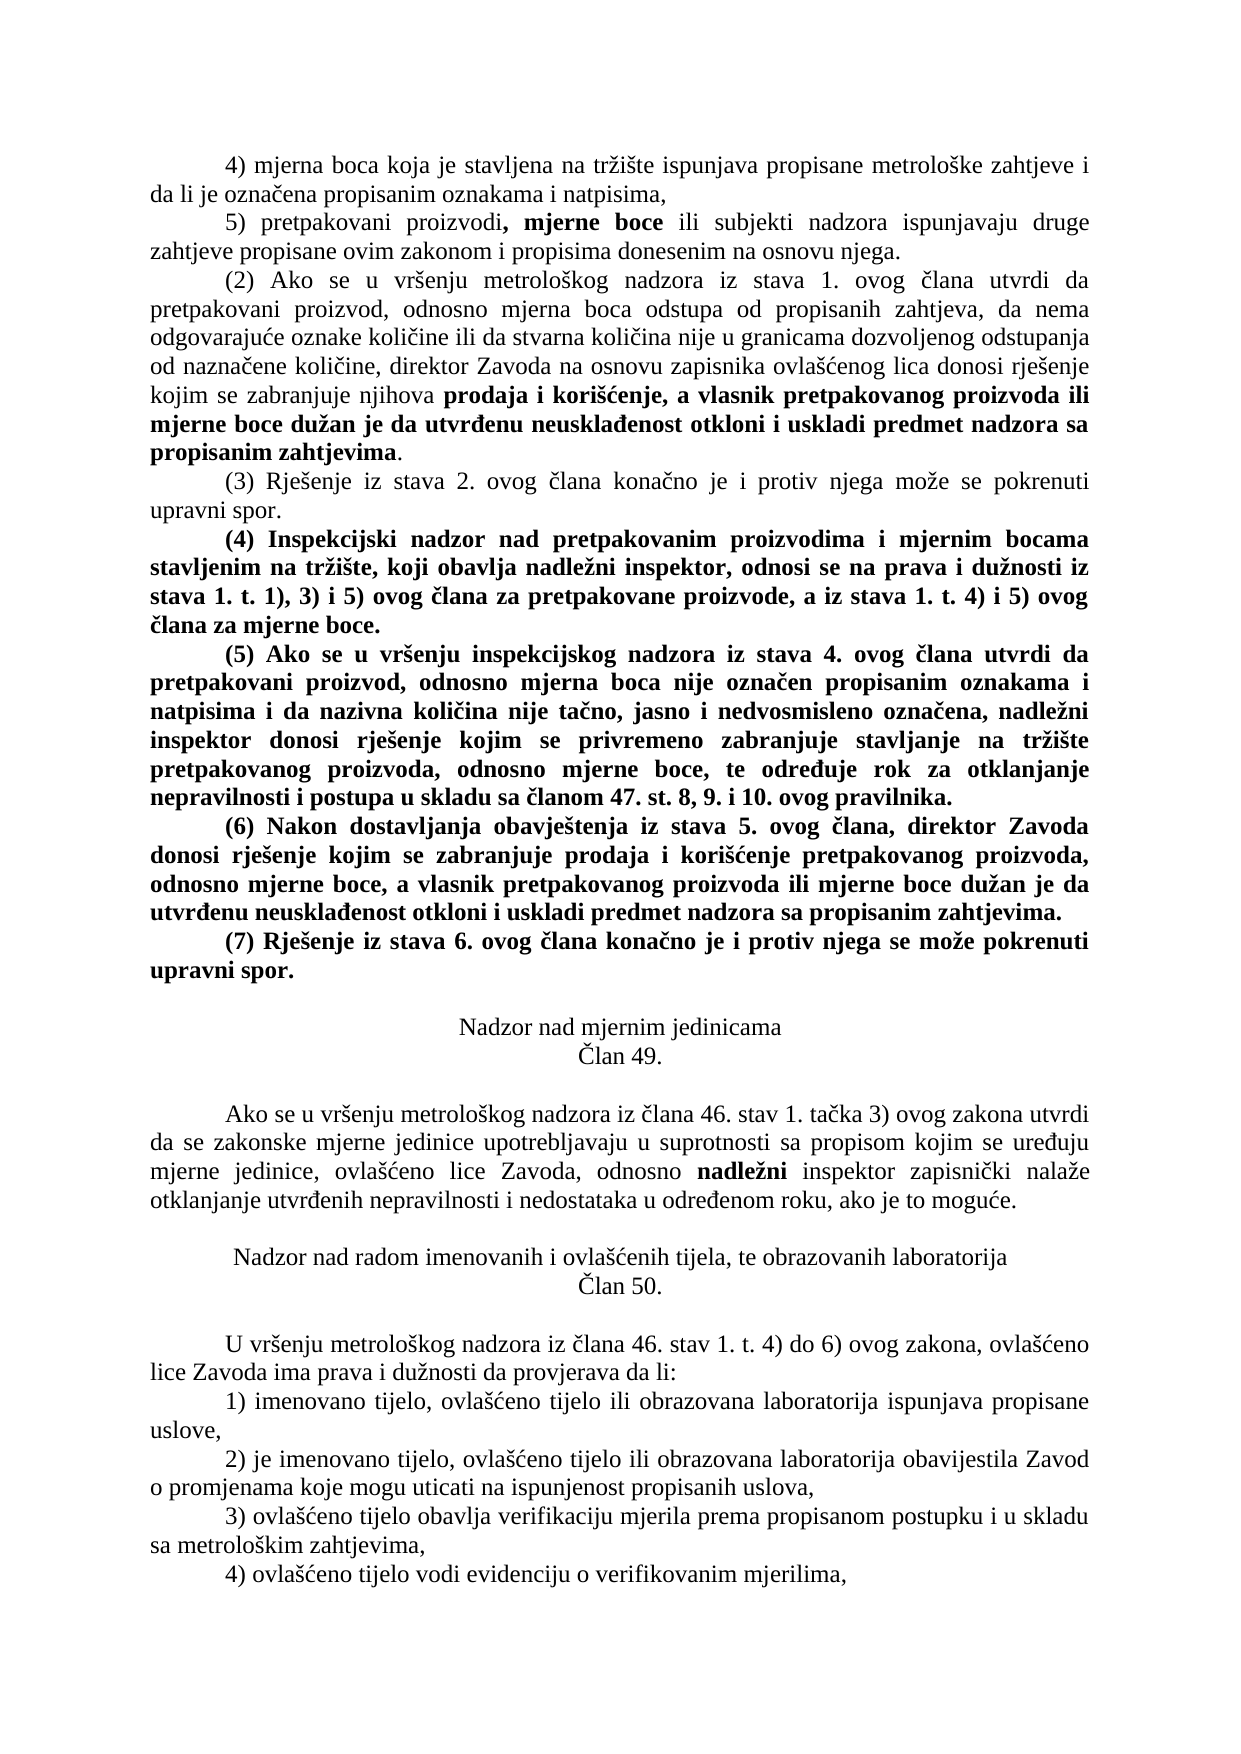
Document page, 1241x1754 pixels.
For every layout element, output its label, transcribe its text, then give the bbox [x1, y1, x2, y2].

text Ako se u vršenju metrološkog nadzora iz člana 46. stav 1. tačka 3) ovog zakona utvrdi da se zakonske mjerne jedinice upotrebljavaju u suprotnosti sa propisom kojim se uređuju mjerne jedinice, ovlašćeno lice Zavoda, odnosno nadležni inspektor zapisnički nalaže otklanjanje utvrđenih nepravilnosti i nedostataka u određenom roku, ako je to moguće. [150, 1099, 1090, 1214]
text Član 50. [150, 1271, 1090, 1300]
text (6) Nakon dostavljanja obavještenja iz stava 5. ovog člana, direktor Zavoda donosi rješenje kojim se zabranjuje prodaja i korišćenje pretpakovanog proizvoda, odnosno mjerne boce, a vlasnik pretpakovanog proizvoda ili mjerne boce dužan je da utvrđenu neusklađenost otkloni i uskladi predmet nadzora sa propisanim zahtjevima. [150, 811, 1090, 926]
text (7) Rješenje iz stava 6. ovog člana konačno je i protiv njega se može pokrenuti upravni spor. [150, 926, 1090, 984]
text 3) ovlašćeno tijelo obavlja verifikaciju mjerila prema propisanom postupku i u skladu sa metrološkim zahtjevima, [150, 1501, 1090, 1559]
text (4) Inspekcijski nadzor nad pretpakovanim proizvodima i mjernim bocama stavljenim na tržište, koji obavlja nadležni inspektor, odnosi se na prava i dužnosti iz stava 1. t. 1), 3) i 5) ovog člana za pretpakovane proizvode, a iz stava 1. t. 4) i 5) ovog člana za mjerne boce. [150, 524, 1090, 639]
text U vršenju metrološkog nadzora iz člana 46. stav 1. t. 4) do 6) ovog zakona, ovlašćeno lice Zavoda ima prava i dužnosti da provjerava da li: [150, 1329, 1090, 1386]
text (5) Ako se u vršenju inspekcijskog nadzora iz stava 4. ovog člana utvrdi da pretpakovani proizvod, odnosno mjerna boca nije označen propisanim oznakama i natpisima i da nazivna količina nije tačno, jasno i nedvosmisleno označena, nadležni inspektor donosi rješenje kojim se privremeno zabranjuje stavljanje na tržište pretpakovanog proizvoda, odnosno mjerne boce, te određuje rok za otklanjanje nepravilnosti i postupa u skladu sa članom 47. st. 8, 9. i 10. ovog pravilnika. [150, 639, 1090, 811]
text Nadzor nad mjernim jedinicama [150, 1012, 1090, 1041]
text 1) imenovano tijelo, ovlašćeno tijelo ili obrazovana laboratorija ispunjava propisane uslove, [150, 1386, 1090, 1444]
text (2) Ako se u vršenju metrološkog nadzora iz stava 1. ovog člana utvrdi da pretpakovani proizvod, odnosno mjerna boca odstupa od propisanih zahtjeva, da nema odgovarajuće oznake količine ili da stvarna količina nije u granicama dozvoljenog odstupanja od naznačene količine, direktor Zavoda na osnovu zapisnika ovlašćenog lica donosi rješenje kojim se zabranjuje njihova prodaja i korišćenje, a vlasnik pretpakovanog proizvoda ili mjerne boce dužan je da utvrđenu neusklađenost otkloni i uskladi predmet nadzora sa propisanim zahtjevima. [150, 265, 1090, 466]
text Član 49. [150, 1041, 1090, 1070]
text 2) je imenovano tijelo, ovlašćeno tijelo ili obrazovana laboratorija obavijestila Zavod o promjenama koje mogu uticati na ispunjenost propisanih uslova, [150, 1444, 1090, 1501]
text 5) pretpakovani proizvodi, mjerne boce ili subjekti nadzora ispunjavaju druge zahtjeve propisane ovim zakonom i propisima donesenim na osnovu njega. [150, 207, 1090, 265]
text Nadzor nad radom imenovanih i ovlašćenih tijela, te obrazovanih laboratorija [150, 1242, 1090, 1271]
text (3) Rješenje iz stava 2. ovog člana konačno je i protiv njega može se pokrenuti upravni spor. [150, 466, 1090, 524]
text 4) mjerna boca koja je stavljena na tržište ispunjava propisane metrološke zahtjeve i da li je označena propisanim oznakama i natpisima, [150, 150, 1090, 207]
text 4) ovlašćeno tijelo vodi evidenciju o verifikovanim mjerilima, [150, 1559, 1090, 1587]
